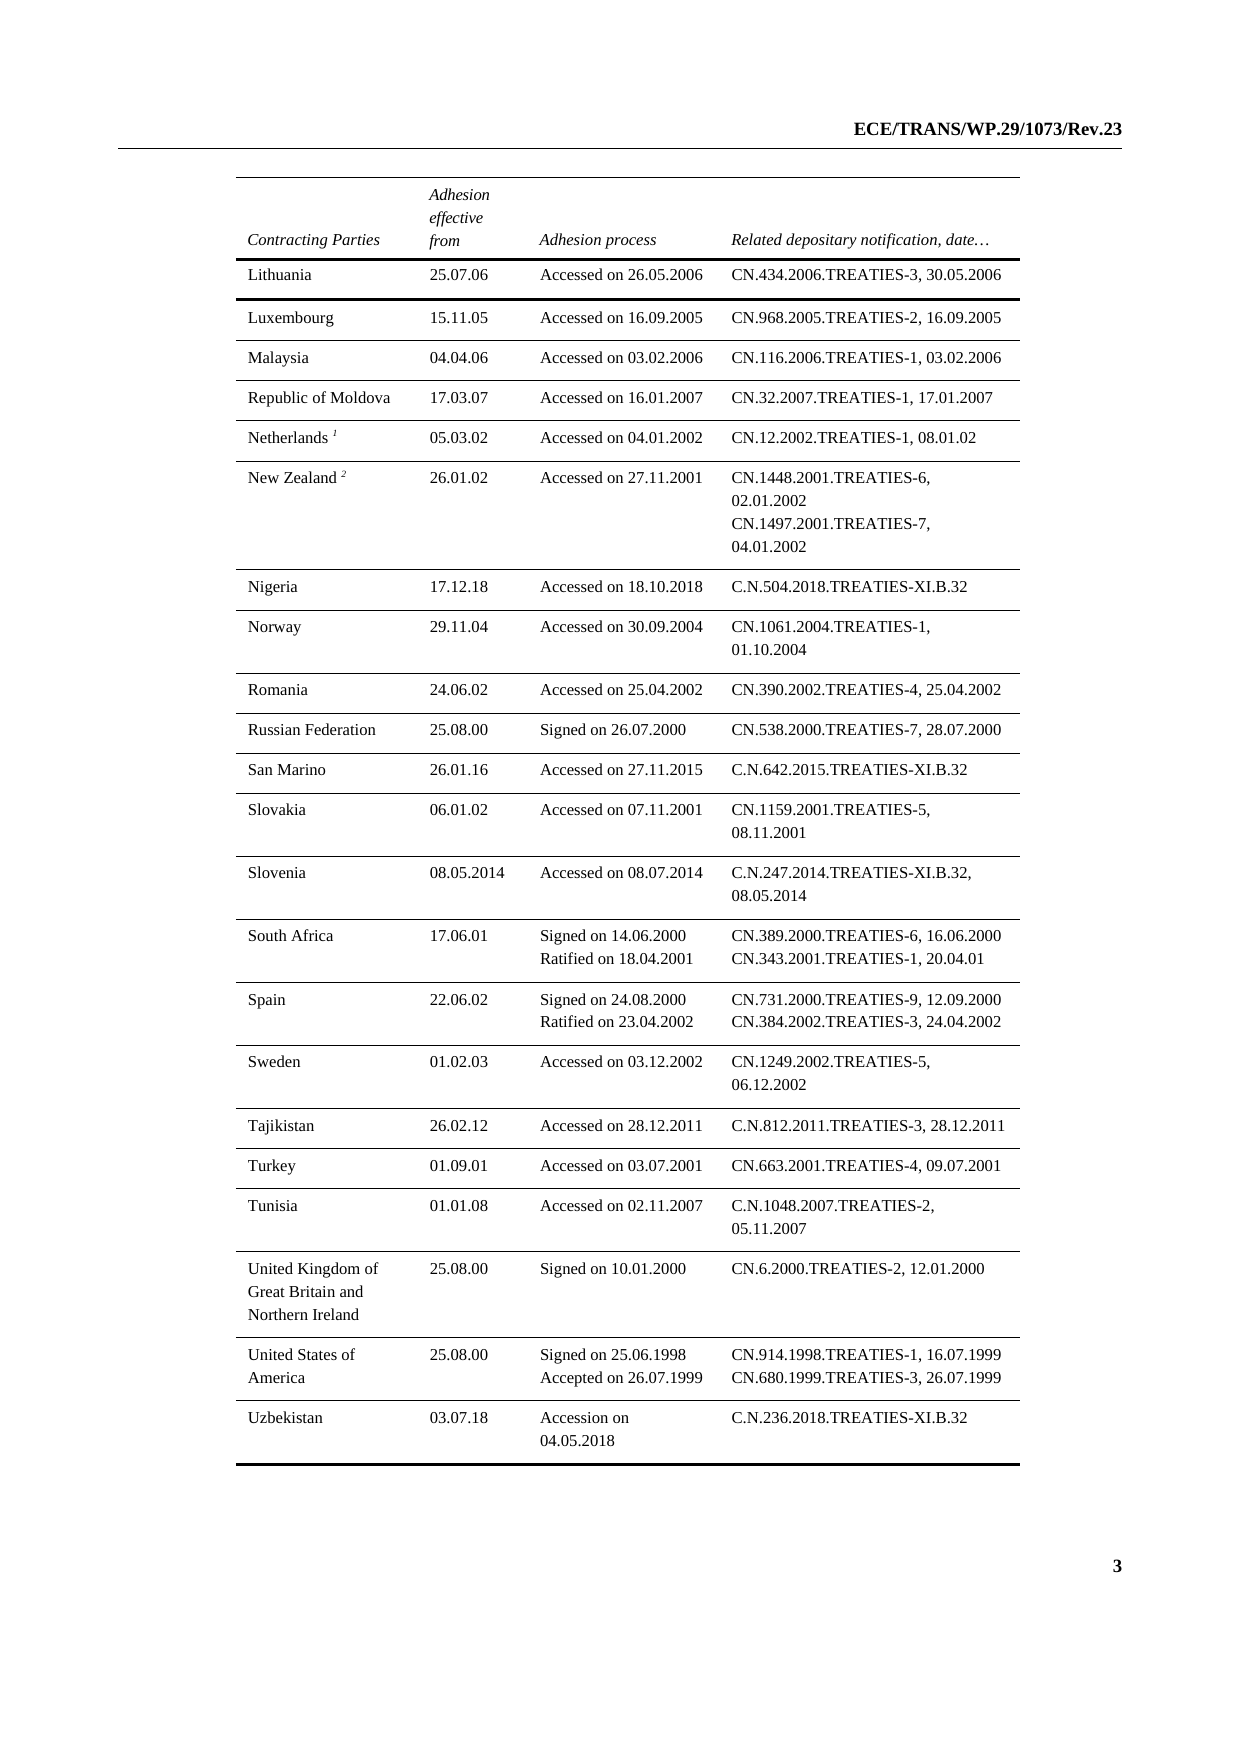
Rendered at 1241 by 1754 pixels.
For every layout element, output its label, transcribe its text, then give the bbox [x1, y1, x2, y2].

table_cell 05.03.02 [418, 421, 528, 461]
table_cell 25.08.00 [418, 1338, 528, 1400]
table_cell 01.09.01 [418, 1149, 528, 1188]
table_cell CN.1448.2001.TREATIES-6, 02.01.2002 CN.1497.2001.TREATIES-7, 04.01.2002 [720, 462, 1020, 569]
table_cell Romania [236, 674, 418, 713]
table_cell Signed on 24.08.2000 Ratified on 23.04.2002 [528, 983, 720, 1045]
table_cell CN.538.2000.TREATIES-7, 28.07.2000 [720, 714, 1020, 753]
table_cell 25.07.06 [418, 261, 528, 297]
table_cell CN.1159.2001.TREATIES-5, 08.11.2001 [720, 794, 1020, 856]
table_cell CN.32.2007.TREATIES-1, 17.01.2007 [720, 381, 1020, 420]
table_cell Tunisia [236, 1189, 418, 1251]
table_cell Luxembourg [236, 301, 418, 340]
table_cell Slovenia [236, 857, 418, 919]
table_cell 01.02.03 [418, 1046, 528, 1108]
table_cell Accessed on 28.12.2011 [528, 1109, 720, 1148]
table_cell CN.968.2005.TREATIES-2, 16.09.2005 [720, 301, 1020, 340]
table_cell Nigeria [236, 570, 418, 609]
table_cell 01.01.08 [418, 1189, 528, 1251]
table_cell 17.03.07 [418, 381, 528, 420]
table_cell Republic of Moldova [236, 381, 418, 420]
table_cell Accessed on 03.02.2006 [528, 341, 720, 380]
table_cell CN.1061.2004.TREATIES-1, 01.10.2004 [720, 611, 1020, 672]
table_cell C.N.642.2015.TREATIES-XI.B.32 [720, 754, 1020, 793]
table_cell CN.6.2000.TREATIES-2, 12.01.2000 [720, 1252, 1020, 1337]
table_header Contracting Parties [236, 178, 418, 257]
table_cell Signed on 26.07.2000 [528, 714, 720, 753]
table_cell Accessed on 16.01.2007 [528, 381, 720, 420]
table_cell Accessed on 18.10.2018 [528, 570, 720, 609]
table_cell 25.08.00 [418, 714, 528, 753]
table_cell Accessed on 25.04.2002 [528, 674, 720, 713]
table_cell 26.02.12 [418, 1109, 528, 1148]
table_cell New Zealand 2 [236, 462, 418, 569]
table_cell Signed on 25.06.1998 Accepted on 26.07.1999 [528, 1338, 720, 1400]
table_cell C.N.504.2018.TREATIES-XI.B.32 [720, 570, 1020, 609]
table_cell Accessed on 27.11.2015 [528, 754, 720, 793]
table_cell CN.1249.2002.TREATIES-5, 06.12.2002 [720, 1046, 1020, 1108]
table_cell Slovakia [236, 794, 418, 856]
table_cell C.N.1048.2007.TREATIES-2, 05.11.2007 [720, 1189, 1020, 1251]
table_cell 15.11.05 [418, 301, 528, 340]
table_cell CN.663.2001.TREATIES-4, 09.07.2001 [720, 1149, 1020, 1188]
table_cell Signed on 14.06.2000 Ratified on 18.04.2001 [528, 920, 720, 982]
table_cell Accessed on 02.11.2007 [528, 1189, 720, 1251]
table_cell Sweden [236, 1046, 418, 1108]
table_cell 17.06.01 [418, 920, 528, 982]
table_cell CN.731.2000.TREATIES-9, 12.09.2000 CN.384.2002.TREATIES-3, 24.04.2002 [720, 983, 1020, 1045]
table_cell 22.06.02 [418, 983, 528, 1045]
table_header Adhesion effective from [418, 178, 528, 257]
table_cell CN.389.2000.TREATIES-6, 16.06.2000 CN.343.2001.TREATIES-1, 20.04.01 [720, 920, 1020, 982]
table_cell C.N.236.2018.TREATIES-XI.B.32 [720, 1401, 1020, 1463]
table_cell CN.914.1998.TREATIES-1, 16.07.1999 CN.680.1999.TREATIES-3, 26.07.1999 [720, 1338, 1020, 1400]
table_cell Spain [236, 983, 418, 1045]
table_cell C.N.247.2014.TREATIES-XI.B.32, 08.05.2014 [720, 857, 1020, 919]
table_cell 25.08.00 [418, 1252, 528, 1337]
table_cell 04.04.06 [418, 341, 528, 380]
table_cell Signed on 10.01.2000 [528, 1252, 720, 1337]
table_cell CN.116.2006.TREATIES-1, 03.02.2006 [720, 341, 1020, 380]
table_cell C.N.812.2011.TREATIES-3, 28.12.2011 [720, 1109, 1020, 1148]
table_cell Norway [236, 611, 418, 672]
table_cell Accessed on 03.07.2001 [528, 1149, 720, 1188]
table_cell South Africa [236, 920, 418, 982]
table_cell Accessed on 16.09.2005 [528, 301, 720, 340]
table_cell 26.01.16 [418, 754, 528, 793]
table_cell Accessed on 30.09.2004 [528, 611, 720, 672]
table_cell Lithuania [236, 261, 418, 297]
table_cell United States of America [236, 1338, 418, 1400]
table_cell 29.11.04 [418, 611, 528, 672]
table_cell Accession on 04.05.2018 [528, 1401, 720, 1463]
table_cell Accessed on 07.11.2001 [528, 794, 720, 856]
table_header Adhesion process [528, 178, 720, 257]
table_cell Malaysia [236, 341, 418, 380]
table_cell 17.12.18 [418, 570, 528, 609]
table_cell 26.01.02 [418, 462, 528, 569]
table_cell San Marino [236, 754, 418, 793]
table_cell CN.12.2002.TREATIES-1, 08.01.02 [720, 421, 1020, 461]
table_cell 08.05.2014 [418, 857, 528, 919]
table_cell Uzbekistan [236, 1401, 418, 1463]
table_cell 06.01.02 [418, 794, 528, 856]
table_cell Turkey [236, 1149, 418, 1188]
table_cell 03.07.18 [418, 1401, 528, 1463]
table_cell Accessed on 03.12.2002 [528, 1046, 720, 1108]
table_cell Russian Federation [236, 714, 418, 753]
table_header Related depositary notification, date… [720, 178, 1020, 257]
table_cell Accessed on 27.11.2001 [528, 462, 720, 569]
table_cell Tajikistan [236, 1109, 418, 1148]
table_cell Accessed on 04.01.2002 [528, 421, 720, 461]
table_cell Accessed on 26.05.2006 [528, 261, 720, 297]
table_cell 24.06.02 [418, 674, 528, 713]
table_cell Accessed on 08.07.2014 [528, 857, 720, 919]
table_cell Netherlands 1 [236, 421, 418, 461]
table_cell CN.390.2002.TREATIES-4, 25.04.2002 [720, 674, 1020, 713]
table_cell CN.434.2006.TREATIES-3, 30.05.2006 [720, 261, 1020, 297]
table_cell United Kingdom of Great Britain and Northern Ireland [236, 1252, 418, 1337]
